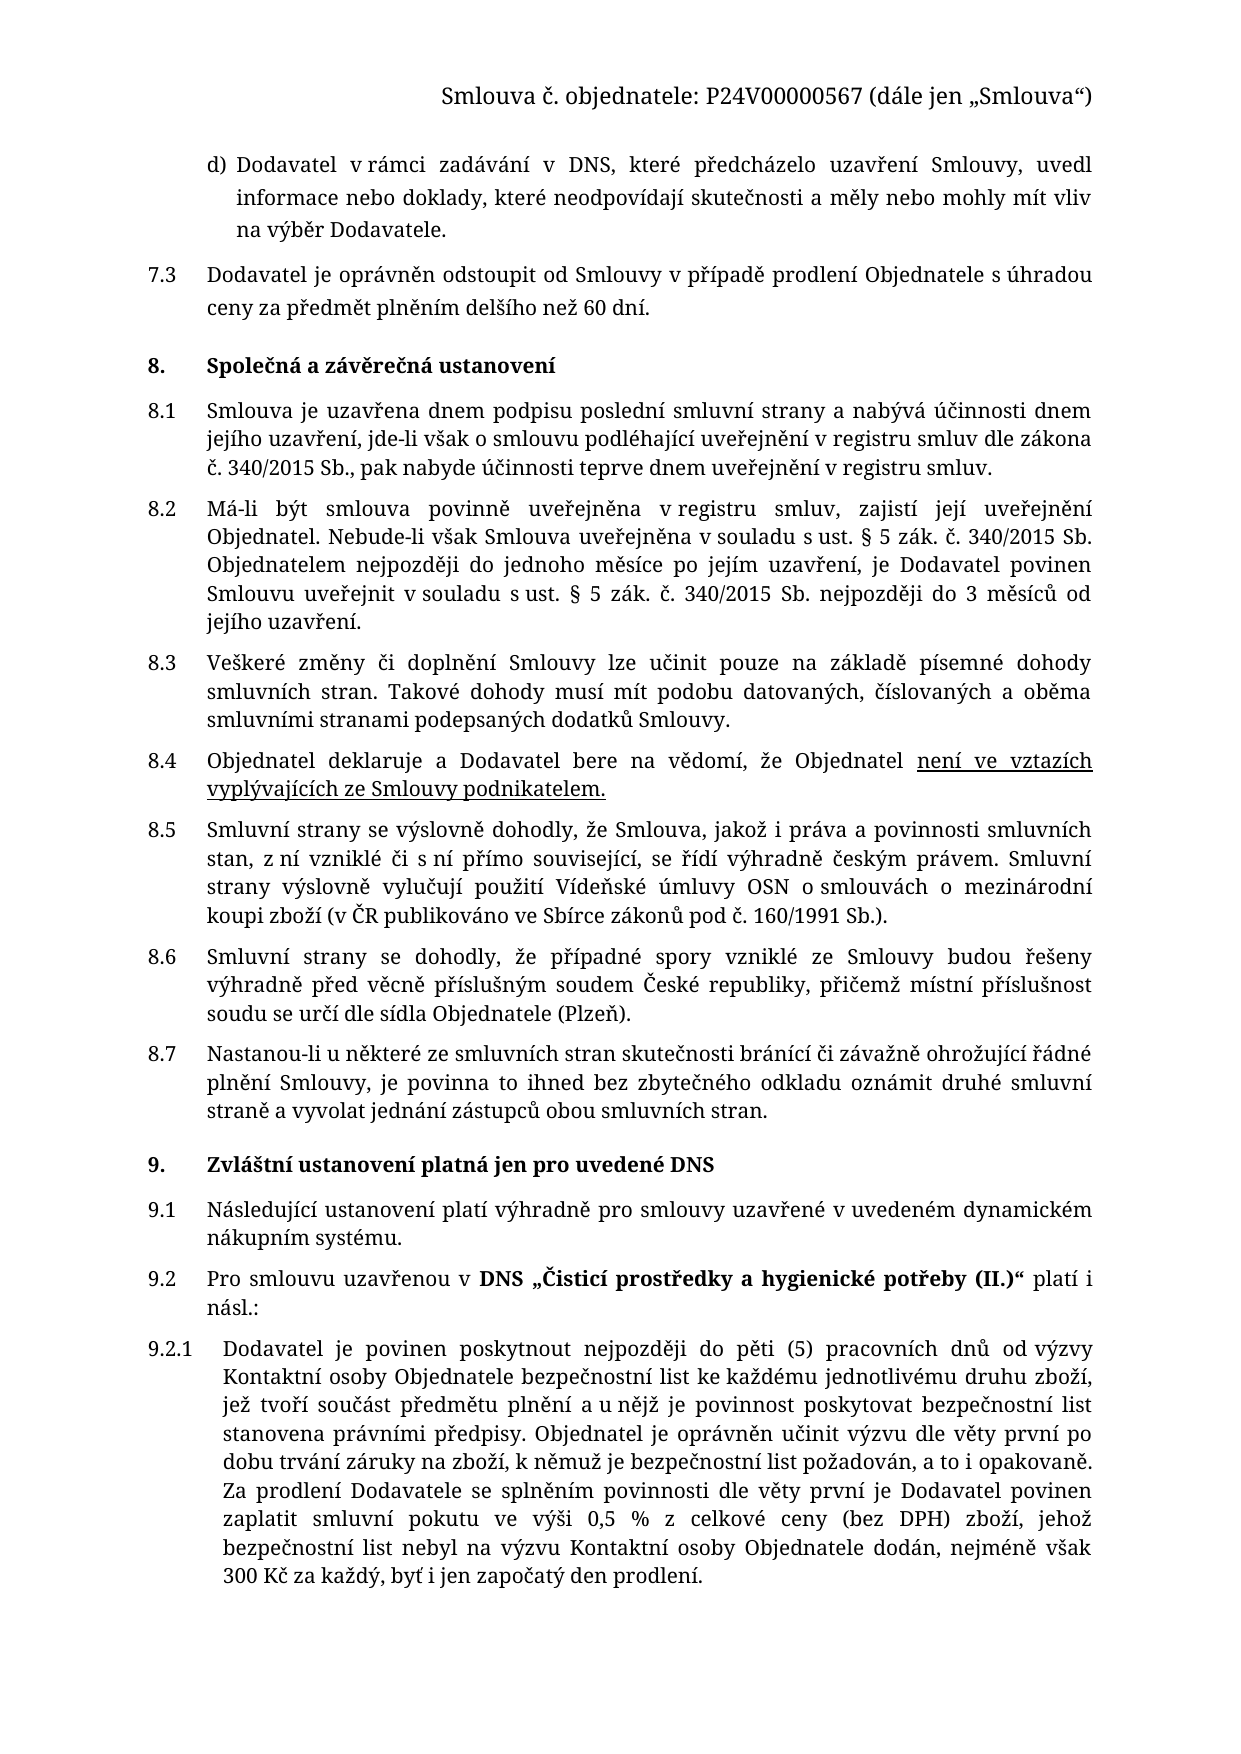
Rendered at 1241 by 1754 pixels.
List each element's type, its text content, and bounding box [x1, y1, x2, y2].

list Dodavatel v rámci zadávání v DNS, které předcházelo uzavření Smlouvy, uvedl informace nebo doklady, které neodpovídají skutečnosti a měly nebo mohly mít vliv na výběr Dodavatele. [207, 150, 1093, 244]
list Dodavatel je oprávněn odstoupit od Smlouvy v případě prodlení Objednatele s úhradou ceny za předmět plněním delšího než 60 dní. [148, 261, 1093, 322]
list Veškeré změny či doplnění Smlouvy lze učinit pouze na základě písemné dohody smluvních stran. Takové dohody musí mít podobu datovaných, číslovaných a oběma smluvními stranami podepsaných dodatků Smlouvy. [148, 648, 1093, 734]
list Smlouva je uzavřena dnem podpisu poslední smluvní strany a nabývá účinnosti dnem jejího uzavření, jde-li však o smlouvu podléhající uveřejnění v registru smluv dle zákona č. 340/2015 Sb., pak nabyde účinnosti teprve dnem uveřejnění v registru smluv. [148, 396, 1093, 481]
list Smluvní strany se výslovně dohodly, že Smlouva, jakož i práva a povinnosti smluvních stan, z ní vzniklé či s ní přímo související, se řídí výhradně českým právem. Smluvní strany výslovně vylučují použití Vídeňské úmluvy OSN o smlouvách o mezinárodní koupi zboží (v ČR publikováno ve Sbírce zákonů pod č. 160/1991 Sb.). [148, 816, 1093, 929]
list Objednatel deklaruje a Dodavatel bere na vědomí, že Objednatel není ve vztazích vyplývajících ze Smlouvy podnikatelem. [148, 746, 1093, 803]
list Smluvní strany se dohodly, že případné spory vzniklé ze Smlouvy budou řešeny výhradně před věcně příslušným soudem České republiky, přičemž místní příslušnost soudu se určí dle sídla Objednatele (Plzeň). [148, 942, 1093, 1027]
list Společná a závěrečná ustanovení [148, 351, 1093, 379]
list Má-li být smlouva povinně uveřejněna v registru smluv, zajistí její uveřejnění Objednatel. Nebude-li však Smlouva uveřejněna v souladu s ust. § 5 zák. č. 340/2015 Sb. Objednatelem nejpozději do jednoho měsíce po jejím uzavření, je Dodavatel povinen Smlouvu uveřejnit v souladu s ust. § 5 zák. č. 340/2015 Sb. nejpozději do 3 měsíců od jejího uzavření. [148, 494, 1093, 636]
list Následující ustanovení platí výhradně pro smlouvy uzavřené v uvedeném dynamickém nákupním systému. [148, 1195, 1093, 1252]
list Dodavatel je povinen poskytnout nejpozději do pěti (5) pracovních dnů od výzvy Kontaktní osoby Objednatele bezpečnostní list ke každému jednotlivému druhu zboží, jež tvoří součást předmětu plnění a u nějž je povinnost poskytovat bezpečnostní list stanovena právními předpisy. Objednatel je oprávněn učinit výzvu dle věty první po dobu trvání záruky na zboží, k němuž je bezpečnostní list požadován, a to i opakovaně. Za prodlení Dodavatele se splněním povinnosti dle věty první je Dodavatel povinen zaplatit smluvní pokutu ve výši 0,5 % z celkové ceny (bez DPH) zboží, jehož bezpečnostní list nebyl na výzvu Kontaktní osoby Objednatele dodán, nejméně však 300 Kč za každý, byť i jen započatý den prodlení. [148, 1334, 1093, 1590]
list Nastanou-li u některé ze smluvních stran skutečnosti bránící či závažně ohrožující řádné plnění Smlouvy, je povinna to ihned bez zbytečného odkladu oznámit druhé smluvní straně a vyvolat jednání zástupců obou smluvních stran. [148, 1039, 1093, 1125]
list Zvláštní ustanovení platná jen pro uvedené DNS [148, 1150, 1093, 1178]
list Pro smlouvu uzavřenou v DNS „Čisticí prostředky a hygienické potřeby (II.)“ platí i násl.: [148, 1264, 1093, 1321]
